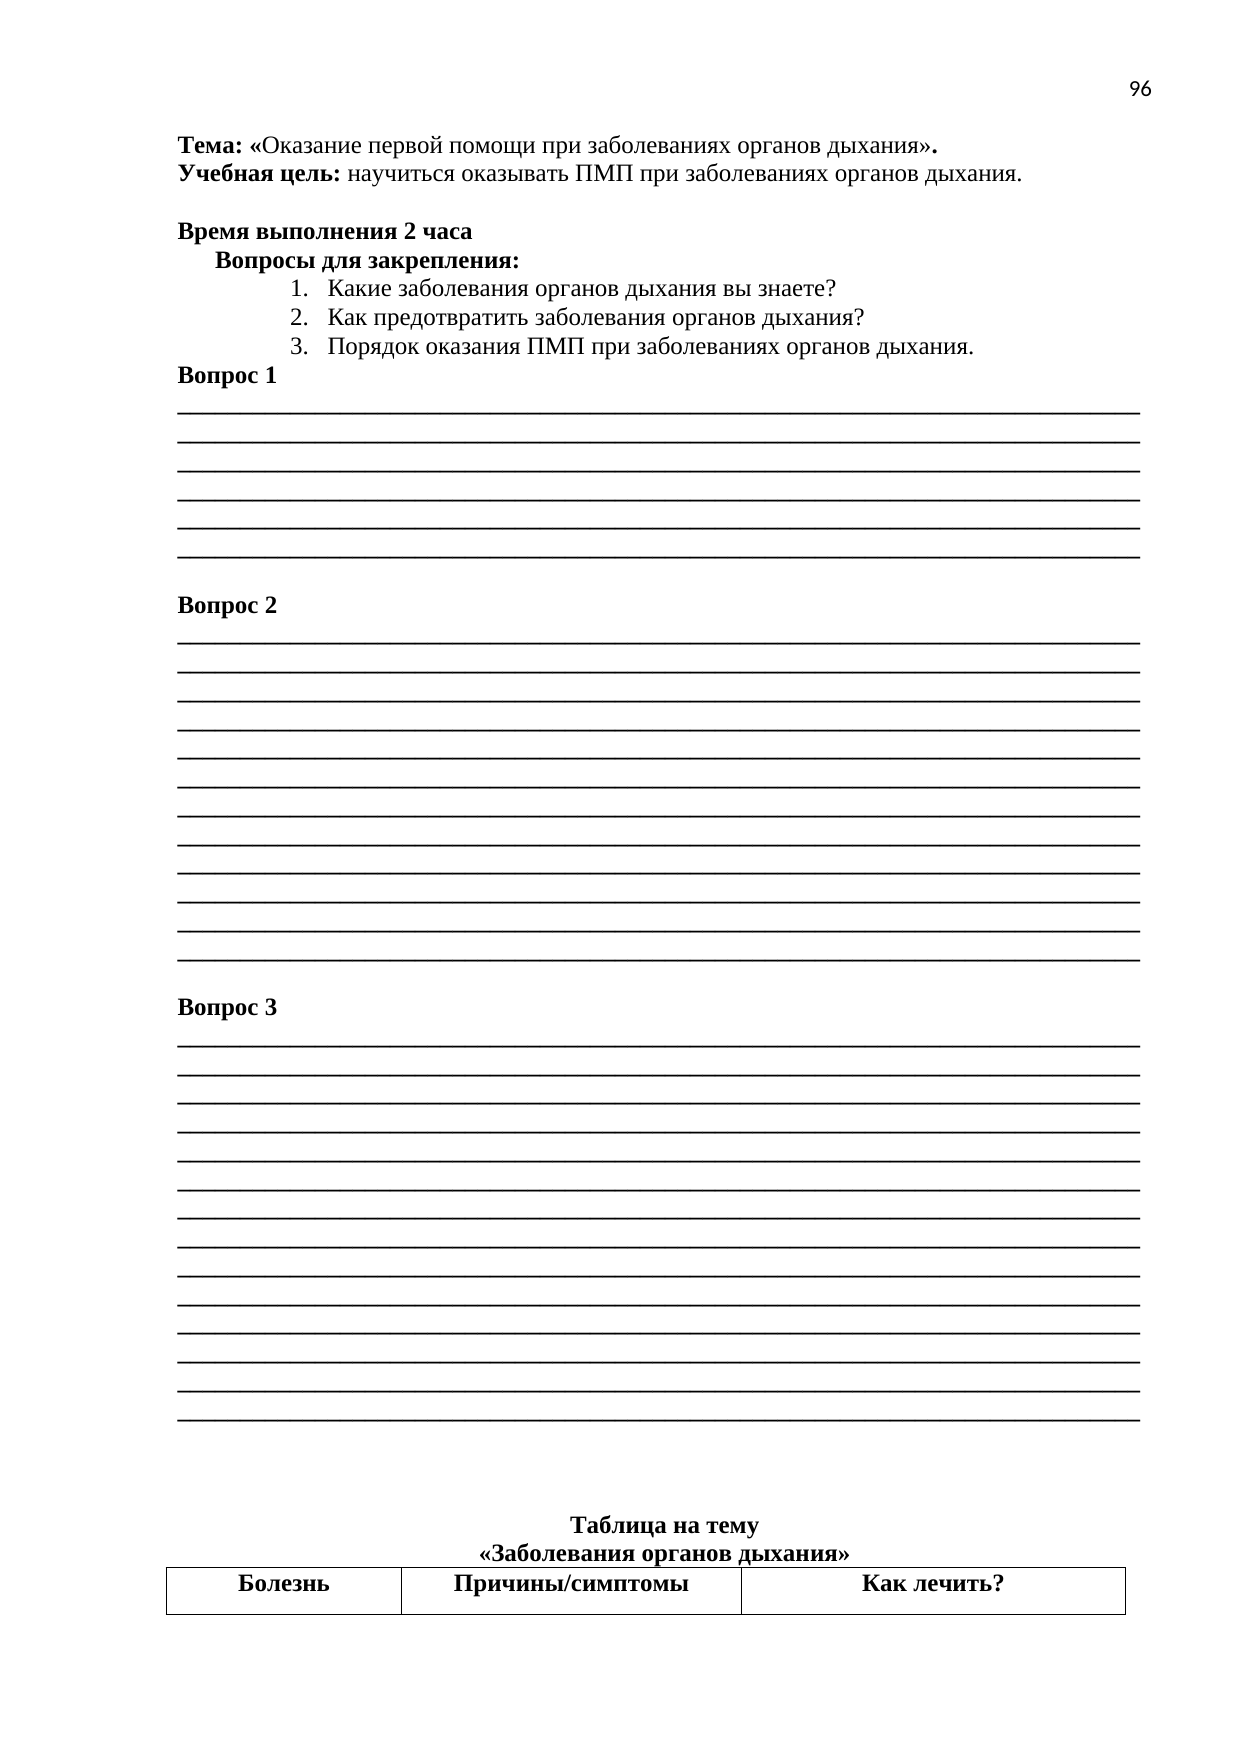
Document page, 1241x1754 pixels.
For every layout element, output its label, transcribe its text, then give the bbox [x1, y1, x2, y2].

text Вопрос 2 [177, 590, 1152, 618]
text Время выполнения 2 часа [177, 216, 1152, 245]
text ____________________________________________________________________________________________________________________________________________________________________________________________________________________________________________________________________________________________________________________________________________________________________________________________________________________________________________________________________________________________________________________________________________________________________________________________________________________________________________________________________________________________________________________________________________________________________________________________________________________________________________________________________________________________________________________________________________________________ [177, 618, 1152, 963]
list Какие заболевания органов дыхания вы знаете? [290, 273, 1152, 302]
text Вопрос 1 [177, 360, 1152, 388]
text «Заболевания органов дыхания» [177, 1538, 1152, 1567]
text Тема: «Оказание первой помощи при заболеваниях органов дыхания». [177, 130, 1152, 158]
text ______________________________________________________________________________________________________________________________________________________________________________________________________________________________________________________________________________________________________________________________________________________________________________________________________________________________________________________________________________________________________________________________________________________________________________________________________________________________________________________________________________________________________________________________________________________________________________________________________________________________________________________________________________________________________________________________________________________________________________________________________________________________________________________________________________________________________________________ [177, 1021, 1152, 1423]
text Учебная цель: научиться оказывать ПМП при заболеваниях органов дыхания. [177, 158, 1152, 187]
table_header Причины/симптомы [402, 1568, 741, 1614]
list Порядок оказания ПМП при заболеваниях органов дыхания. [290, 331, 1152, 360]
table_header Болезнь [167, 1568, 401, 1614]
text Вопрос 3 [177, 992, 1152, 1021]
text Вопросы для закрепления: [215, 245, 1152, 273]
list Как предотвратить заболевания органов дыхания? [290, 302, 1152, 331]
text Таблица на тему [177, 1510, 1152, 1538]
text ______________________________________________________________________________________________________________________________________________________________________________________________________________________________________________________________________________________________________________________________________________________________________________________________________________________________________________________________________________ [177, 388, 1152, 561]
table_header Как лечить? [742, 1568, 1125, 1614]
